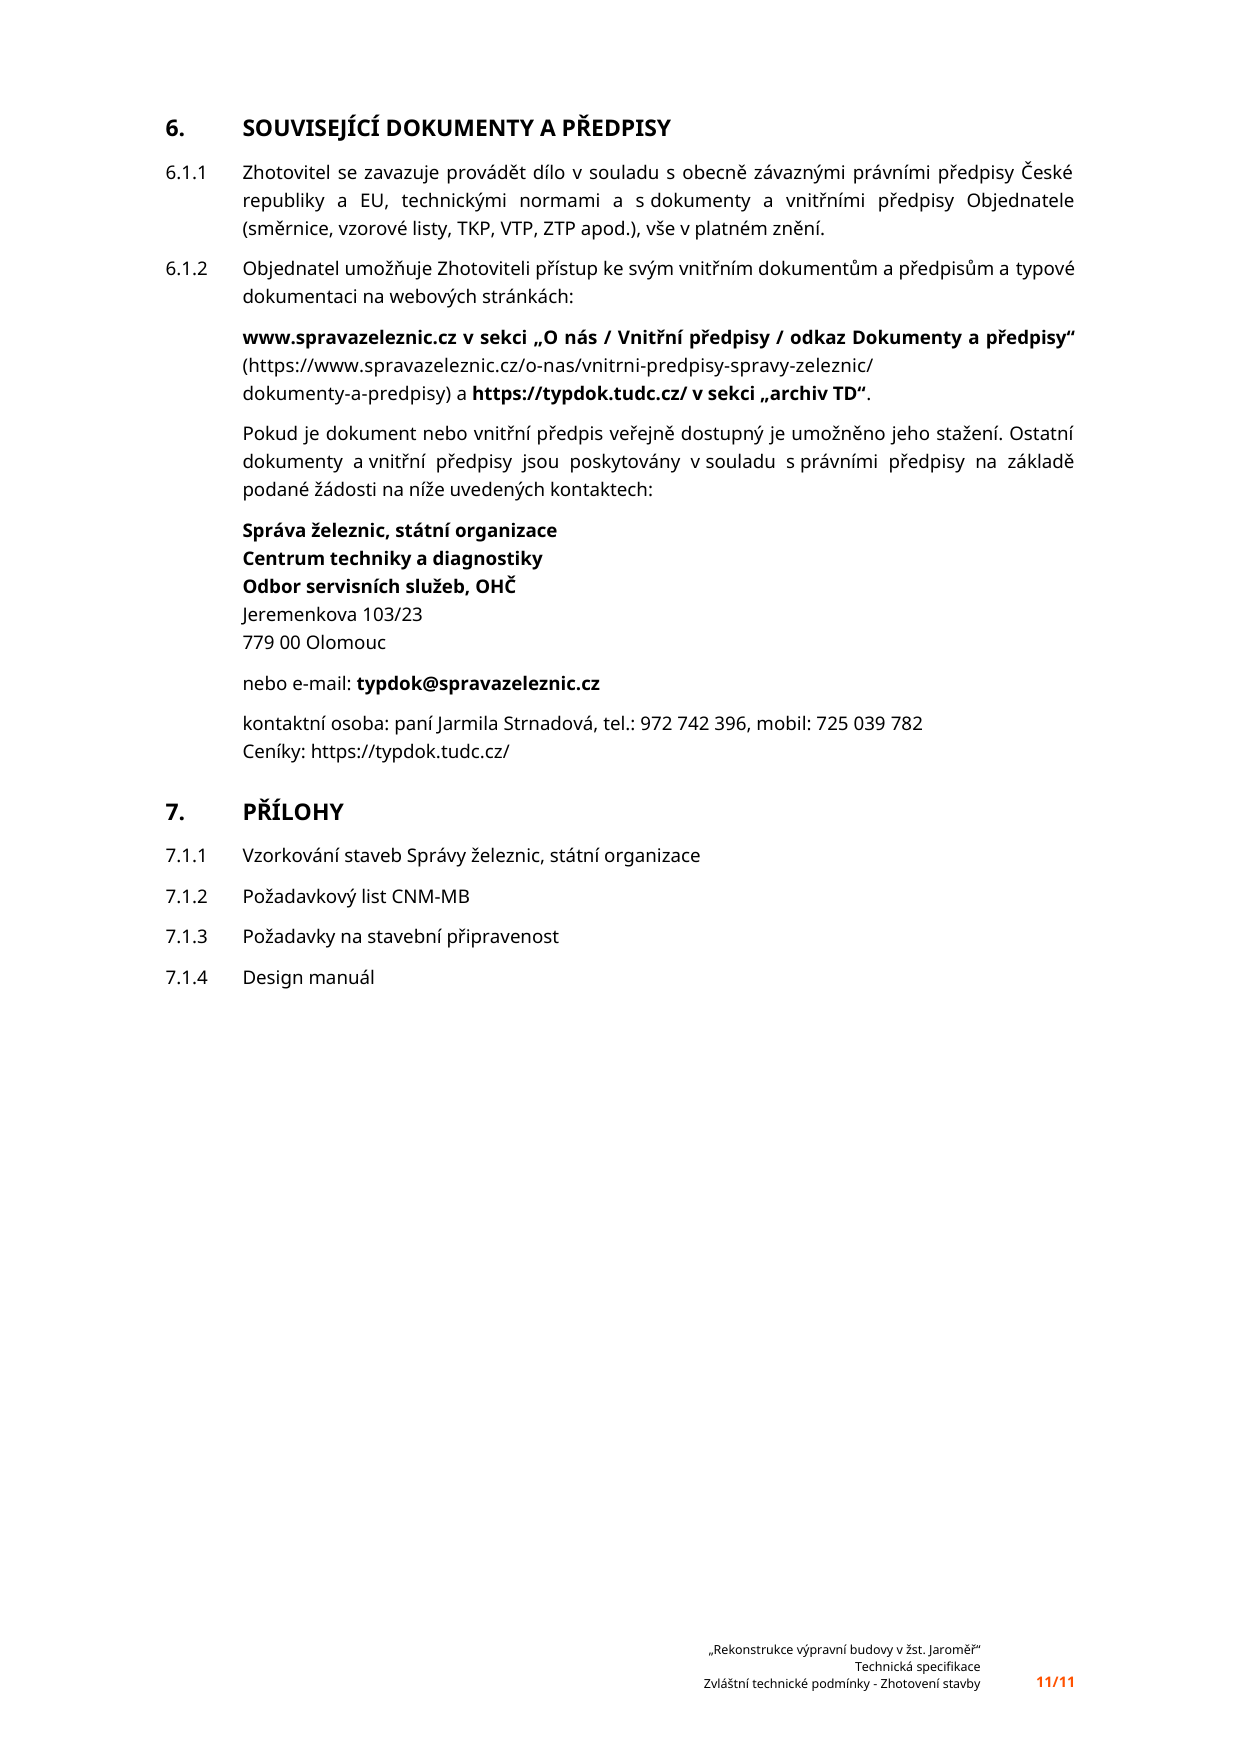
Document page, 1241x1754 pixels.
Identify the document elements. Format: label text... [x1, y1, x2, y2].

text PŘÍLOHY [165, 796, 1075, 827]
text Objednatel umožňuje Zhotoviteli přístup ke svým vnitřním dokumentům a předpisům a typové dokumentaci na webových stránkách: [165, 256, 1075, 309]
text Požadavkový list CNM-MB [165, 883, 1075, 908]
text Požadavky na stavební připravenost [165, 923, 1075, 949]
text kontaktní osoba: paní Jarmila Strnadová, tel.: 972 742 396, mobil: 725 039 782 [242, 710, 1075, 736]
text Odbor servisních služeb, OHČ [242, 573, 1075, 599]
text 779 00 Olomouc [242, 629, 1075, 655]
text Zhotovitel se zavazuje provádět dílo v souladu s obecně závaznými právními předpisy České republiky a EU, technickými normami a s dokumenty a vnitřními předpisy Objednatele (směrnice, vzorové listy, TKP, VTP, ZTP apod.), vše v platném znění. [165, 159, 1075, 241]
text Pokud je dokument nebo vnitřní předpis veřejně dostupný je umožněno jeho stažení. Ostatní dokumenty a vnitřní předpisy jsou poskytovány v souladu s právními předpisy na základě podané žádosti na níže uvedených kontaktech: [242, 421, 1075, 502]
text Centrum techniky a diagnostiky [242, 545, 1075, 571]
text SOUVISEJÍCÍ DOKUMENTY A PŘEDPISY [165, 112, 1075, 143]
text www.spravazeleznic.cz v sekci „O nás / Vnitřní předpisy / odkaz Dokumenty a předpisy“ (https://www.spravazeleznic.cz/o-nas/vnitrni-predpisy-spravy-zeleznic/ dokumenty-a-predpisy) a https://typdok.tudc.cz/ v sekci „archiv TD“. [242, 324, 1075, 406]
text Vzorkování staveb Správy železnic, státní organizace [165, 842, 1075, 868]
text Správa železnic, státní organizace [242, 517, 1075, 543]
text Design manuál [165, 964, 1075, 989]
text Jeremenkova 103/23 [242, 601, 1075, 627]
text nebo e-mail: typdok@spravazeleznic.cz [242, 670, 1075, 695]
text Ceníky: https://typdok.tudc.cz/ [242, 738, 1075, 764]
